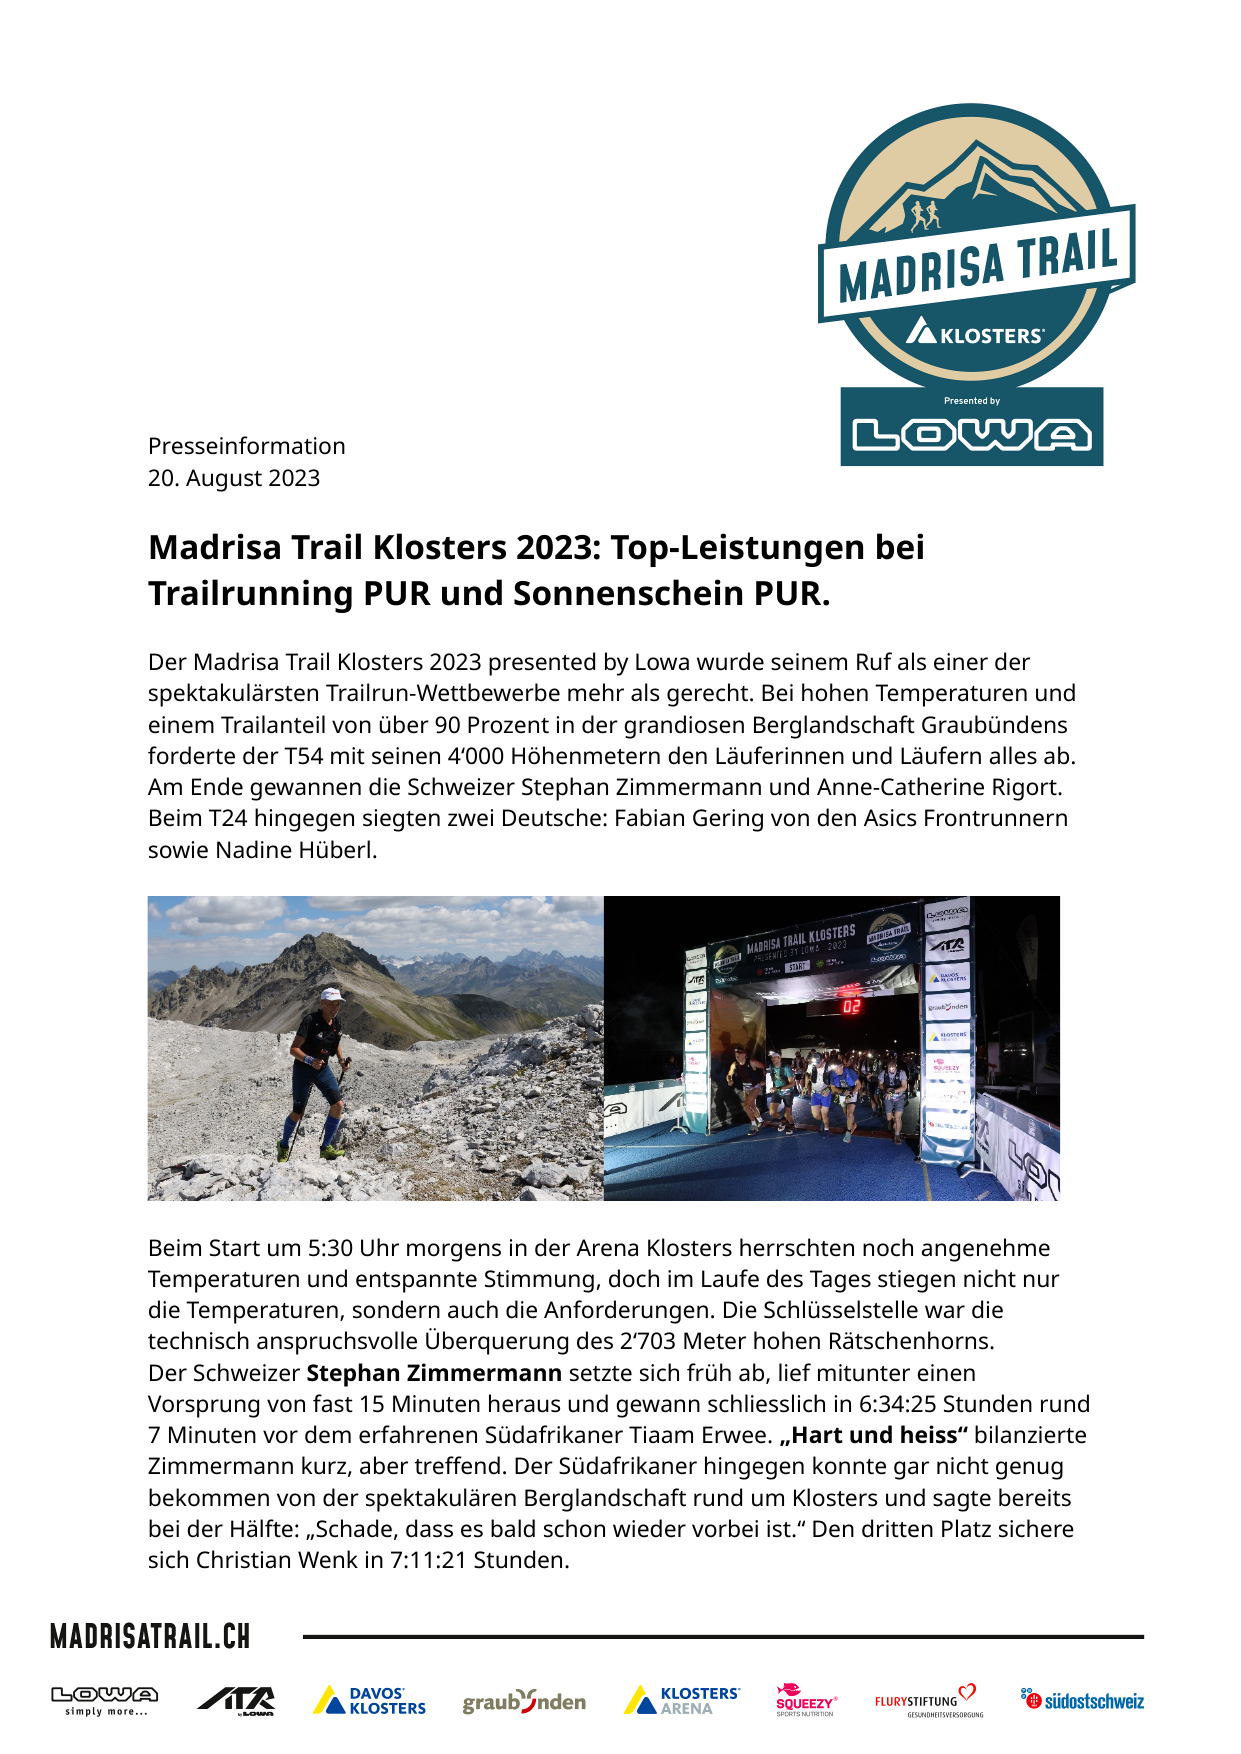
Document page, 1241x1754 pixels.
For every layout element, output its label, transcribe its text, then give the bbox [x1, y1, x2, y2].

text Der Schweizer Stephan Zimmermann setzte sich früh ab, lief mitunter einen Vorsprung von fast 15 Minuten heraus und gewann schliesslich in 6:34:25 Stunden rund 7 Minuten vor dem erfahrenen Südafrikaner Tiaam Erwee. „Hart und heiss“ bilanzierte Zimmermann kurz, aber treffend. Der Südafrikaner hingegen konnte gar nicht genug bekommen von der spektakulären Berglandschaft rund um Klosters und sagte bereits bei der Hälfte: „Schade, dass es bald schon wieder vorbei ist.“ Den dritten Platz sichere sich Christian Wenk in 7:11:21 Stunden. [148, 1356, 1092, 1575]
text Der Madrisa Trail Klosters 2023 presented by Lowa wurde seinem Ruf als einer der spektakulärsten Trailrun-Wettbewerbe mehr als gerecht. Bei hohen Temperaturen und einem Trailanteil von über 90 Prozent in der grandiosen Berglandschaft Graubündens forderte der T54 mit seinen 4‘000 Höhenmetern den Läuferinnen und Läufern alles ab. Am Ende gewannen die Schweizer Stephan Zimmermann und Anne-Catherine Rigort. Beim T24 hingegen siegten zwei Deutsche: Fabian Gering von den Asics Frontrunnern sowie Nadine Hüberl. [148, 646, 1092, 865]
text Beim Start um 5:30 Uhr morgens in der Arena Klosters herrschten noch angenehme Temperaturen und entspannte Stimmung, doch im Laufe des Tages stiegen nicht nur die Temperaturen, sondern auch die Anforderungen. Die Schlüsselstelle war die technisch anspruchsvolle Überquerung des 2‘703 Meter hohen Rätschenhorns. [148, 1231, 1092, 1356]
text Madrisa Trail Klosters 2023: Top-Leistungen bei Trailrunning PUR und Sonnenschein PUR. [148, 524, 1092, 615]
text Presseinformation [148, 430, 1092, 461]
picture [0, 26, 1218, 1754]
text 20. August 2023 [148, 461, 1092, 493]
